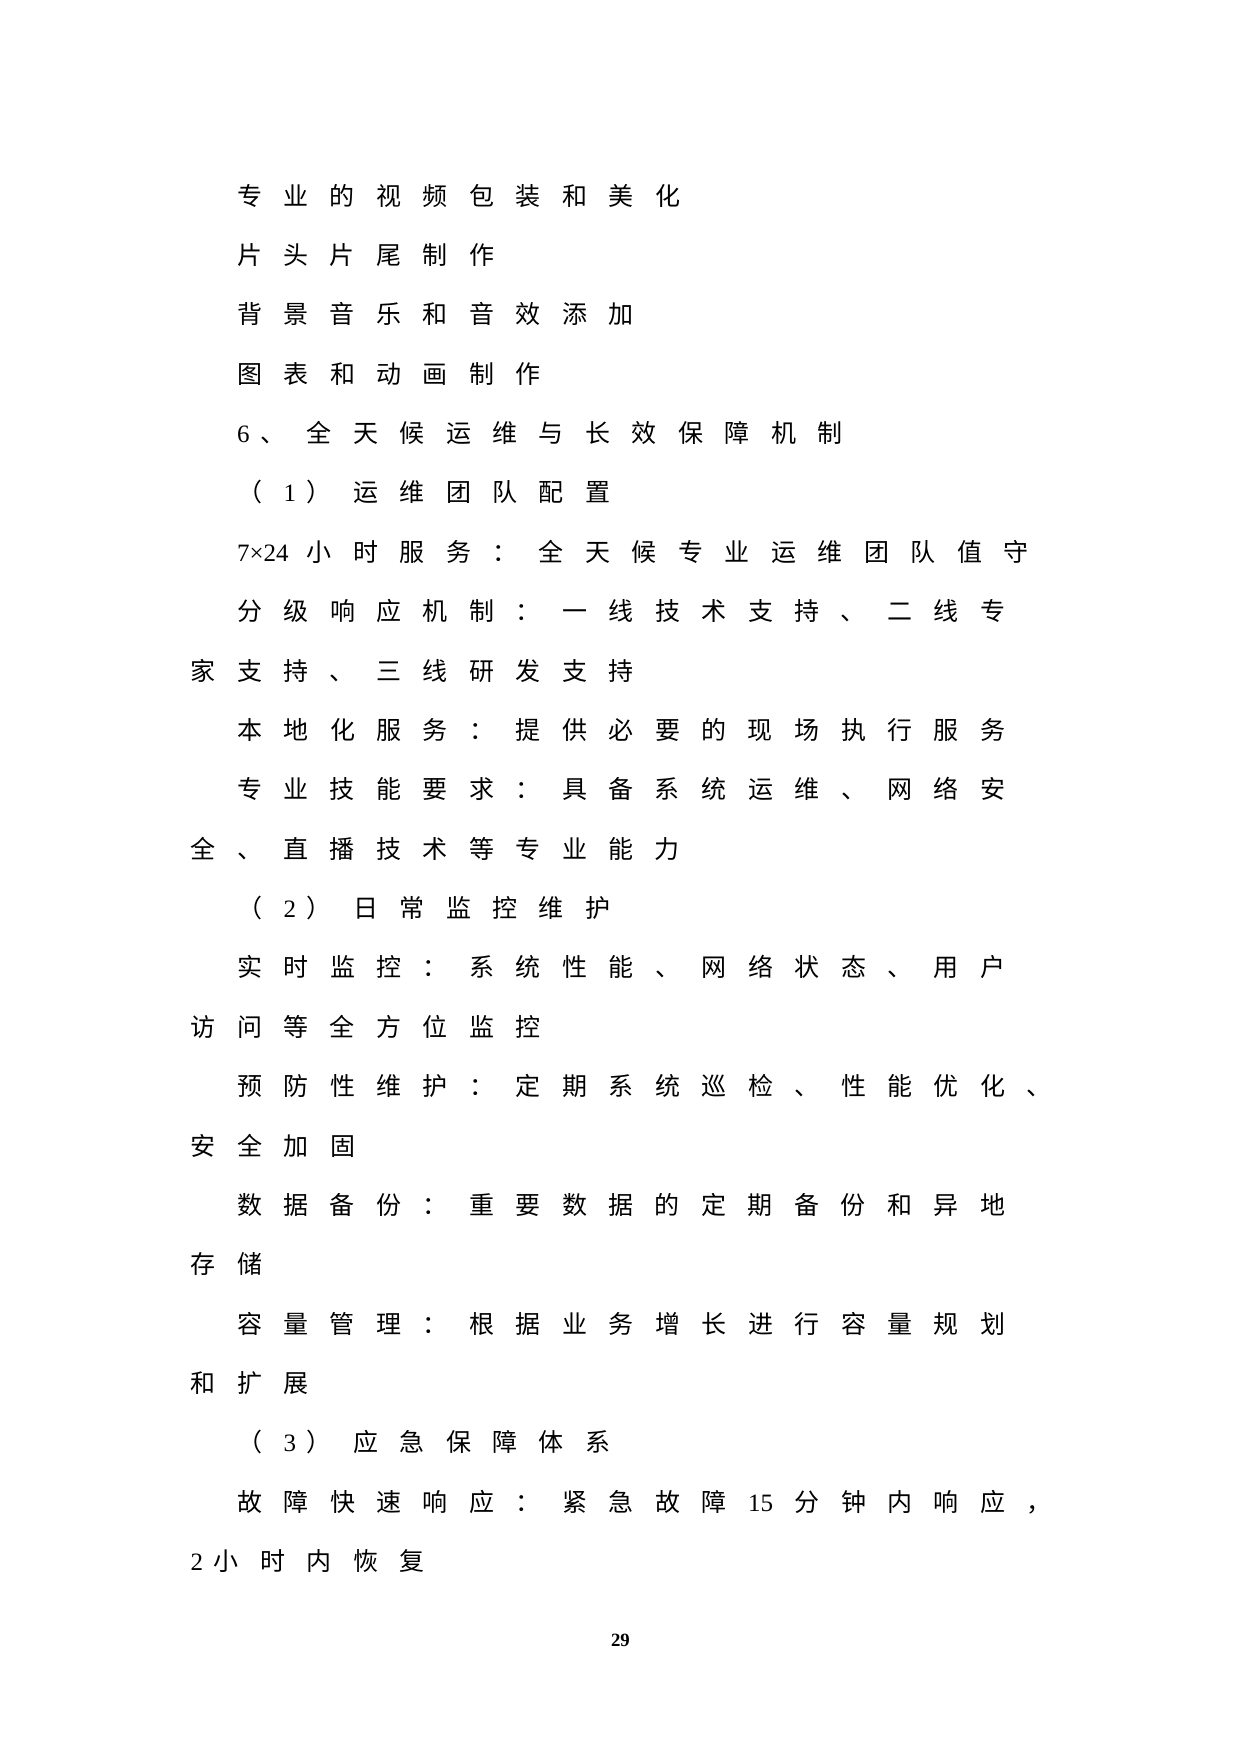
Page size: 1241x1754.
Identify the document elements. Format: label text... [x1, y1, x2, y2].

text 背景音乐和音效添加 [190, 283, 1050, 343]
text 数据备份：重要数据的定期备份和异地存储 [190, 1174, 1050, 1293]
text 专业的视频包装和美化 [190, 164, 1050, 224]
text 预防性维护：定期系统巡检、性能优化、安全加固 [190, 1055, 1050, 1174]
text 本地化服务：提供必要的现场执行服务 [190, 699, 1050, 758]
text 专业技能要求：具备系统运维、网络安全、直播技术等专业能力 [190, 758, 1050, 877]
text （3）应急保障体系 [190, 1411, 1050, 1471]
text 故障快速响应：紧急故障15分钟内响应，2小时内恢复 [190, 1471, 1050, 1589]
text 片头片尾制作 [190, 224, 1050, 283]
text 分级响应机制：一线技术支持、二线专家支持、三线研发支持 [190, 580, 1050, 699]
text 7×24小时服务：全天候专业运维团队值守 [190, 521, 1050, 580]
text 容量管理：根据业务增长进行容量规划和扩展 [190, 1293, 1050, 1411]
text （1）运维团队配置 [190, 461, 1050, 521]
text 图表和动画制作 [190, 343, 1050, 402]
text 6、全天候运维与长效保障机制 [190, 402, 1050, 461]
text （2）日常监控维护 [190, 877, 1050, 936]
text 实时监控：系统性能、网络状态、用户访问等全方位监控 [190, 936, 1050, 1055]
